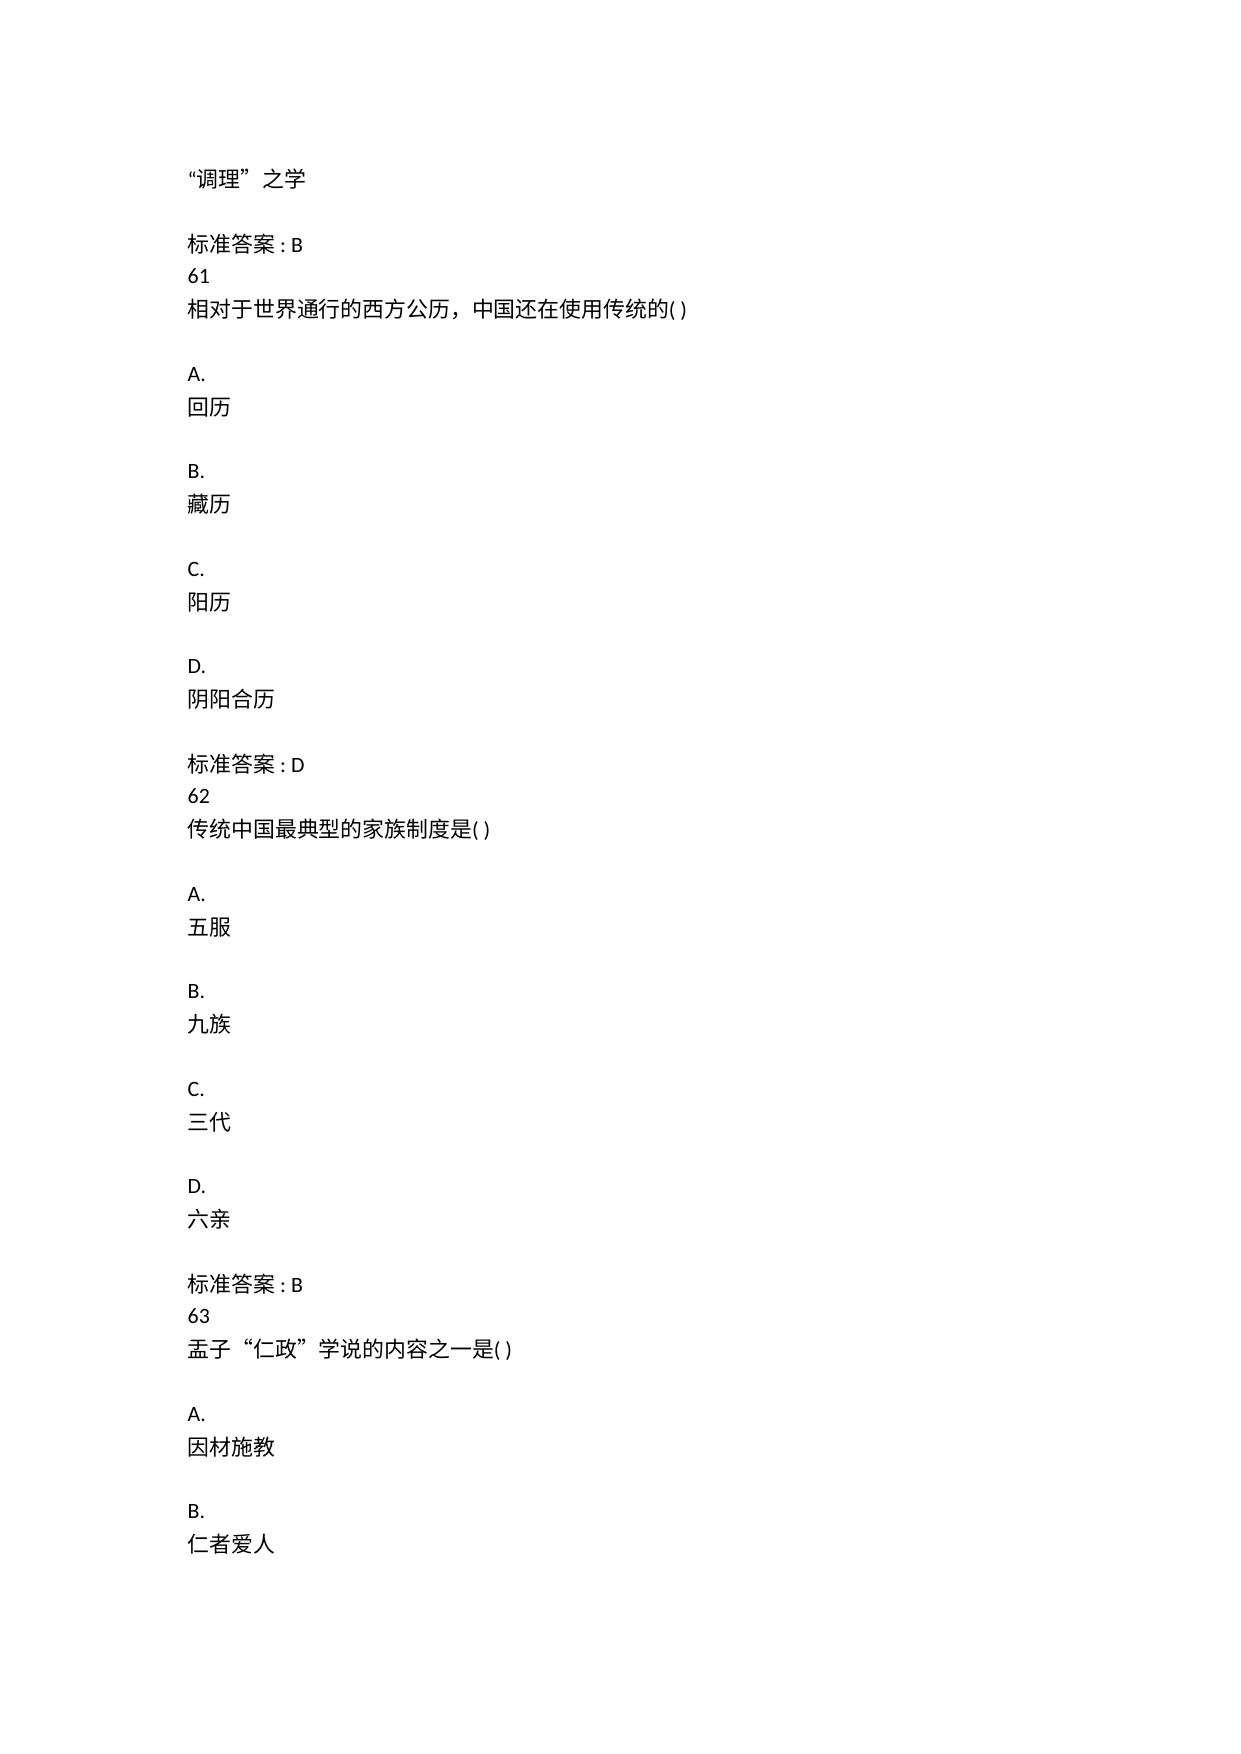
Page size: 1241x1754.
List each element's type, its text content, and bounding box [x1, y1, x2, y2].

text 传统中国最典型的家族制度是( ) [187, 812, 1053, 844]
text 阳历 [187, 584, 1053, 617]
text 阴阳合历 [187, 682, 1053, 714]
text B. [187, 974, 1053, 1007]
text 五服 [187, 909, 1053, 942]
text “调理”之学 [187, 162, 1053, 194]
text B. [187, 1494, 1053, 1527]
text A. [187, 1397, 1053, 1429]
text 回历 [187, 389, 1053, 422]
text 九族 [187, 1007, 1053, 1039]
text 61 [187, 259, 1053, 292]
text 相对于世界通行的西方公历，中国还在使用传统的( ) [187, 292, 1053, 324]
text A. [187, 877, 1053, 909]
text 三代 [187, 1104, 1053, 1137]
text D. [187, 1169, 1053, 1202]
text C. [187, 1072, 1053, 1104]
text B. [187, 454, 1053, 487]
text C. [187, 552, 1053, 584]
text D. [187, 649, 1053, 682]
text 62 [187, 779, 1053, 812]
text 因材施教 [187, 1429, 1053, 1462]
text 盂子“仁政”学说的内容之一是( ) [187, 1332, 1053, 1364]
text 仁者爱人 [187, 1527, 1053, 1559]
text 标准答案 : B [187, 1267, 1053, 1299]
text 63 [187, 1299, 1053, 1332]
text 六亲 [187, 1202, 1053, 1234]
text 标准答案 : B [187, 227, 1053, 259]
text A. [187, 357, 1053, 389]
text 标准答案 : D [187, 747, 1053, 779]
text 藏历 [187, 487, 1053, 519]
